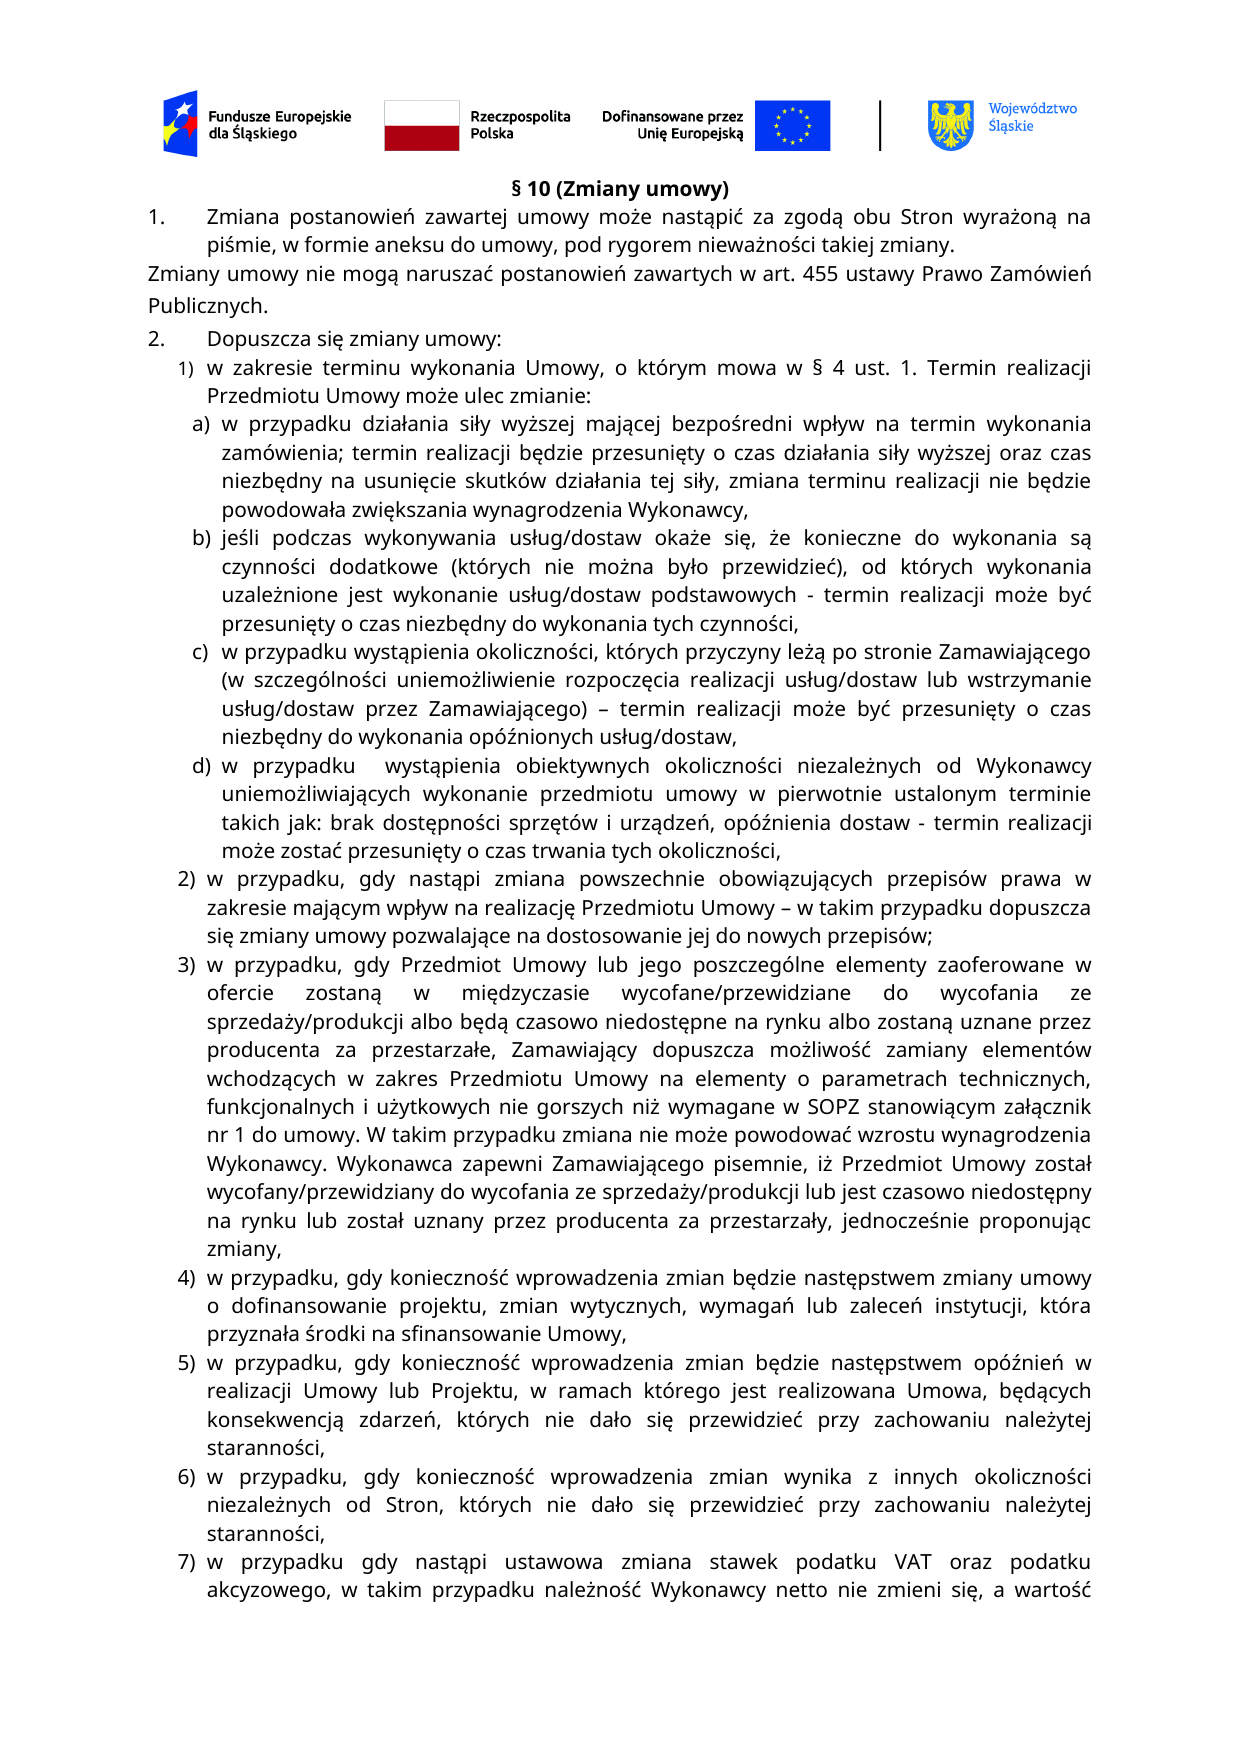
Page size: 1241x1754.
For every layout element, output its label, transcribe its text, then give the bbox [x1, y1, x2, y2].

list Zmiana postanowień zawartej umowy może nastąpić za zgodą obu Stron wyrażoną na piśmie, w formie aneksu do umowy, pod rygorem nieważności takiej zmiany. [148, 202, 1093, 259]
list w przypadku, gdy nastąpi zmiana powszechnie obowiązujących przepisów prawa w zakresie mającym wpływ na realizację Przedmiotu Umowy – w takim przypadku dopuszcza się zmiany umowy pozwalające na dostosowanie jej do nowych przepisów; [177, 864, 1093, 950]
list w przypadku wystąpienia obiektywnych okoliczności niezależnych od Wykonawcy uniemożliwiających wykonanie przedmiotu umowy w pierwotnie ustalonym terminie takich jak: brak dostępności sprzętów i urządzeń, opóźnienia dostaw - termin realizacji może zostać przesunięty o czas trwania tych okoliczności, [192, 751, 1093, 864]
list w przypadku, gdy konieczność wprowadzenia zmian będzie następstwem zmiany umowy o dofinansowanie projektu, zmian wytycznych, wymagań lub zaleceń instytucji, która przyznała środki na sfinansowanie Umowy, [177, 1263, 1093, 1348]
picture [147, 73, 1093, 174]
list jeśli podczas wykonywania usług/dostaw okaże się, że konieczne do wykonania są czynności dodatkowe (których nie można było przewidzieć), od których wykonania uzależnione jest wykonanie usług/dostaw podstawowych - termin realizacji może być przesunięty o czas niezbędny do wykonania tych czynności, [192, 523, 1093, 637]
list w przypadku, gdy konieczność wprowadzenia zmian będzie następstwem opóźnień w realizacji Umowy lub Projektu, w ramach którego jest realizowana Umowa, będących konsekwencją zdarzeń, których nie dało się przewidzieć przy zachowaniu należytej staranności, [177, 1348, 1093, 1462]
list w przypadku wystąpienia okoliczności, których przyczyny leżą po stronie Zamawiającego (w szczególności uniemożliwienie rozpoczęcia realizacji usług/dostaw lub wstrzymanie usług/dostaw przez Zamawiającego) – termin realizacji może być przesunięty o czas niezbędny do wykonania opóźnionych usług/dostaw, [192, 637, 1093, 751]
list w przypadku, gdy Przedmiot Umowy lub jego poszczególne elementy zaoferowane w ofercie zostaną w międzyczasie wycofane/przewidziane do wycofania ze sprzedaży/produkcji albo będą czasowo niedostępne na rynku albo zostaną uznane przez producenta za przestarzałe, Zamawiający dopuszcza możliwość zamiany elementów wchodzących w zakres Przedmiotu Umowy na elementy o parametrach technicznych, funkcjonalnych i użytkowych nie gorszych niż wymagane w SOPZ stanowiącym załącznik nr 1 do umowy. W takim przypadku zmiana nie może powodować wzrostu wynagrodzenia Wykonawcy. Wykonawca zapewni Zamawiającego pisemnie, iż Przedmiot Umowy został wycofany/przewidziany do wycofania ze sprzedaży/produkcji lub jest czasowo niedostępny na rynku lub został uznany przez producenta za przestarzały, jednocześnie proponując zmiany, [177, 950, 1093, 1263]
list w przypadku działania siły wyższej mającej bezpośredni wpływ na termin wykonania zamówienia; termin realizacji będzie przesunięty o czas działania siły wyższej oraz czas niezbędny na usunięcie skutków działania tej siły, zmiana terminu realizacji nie będzie powodowała zwiększania wynagrodzenia Wykonawcy, [192, 409, 1093, 523]
text Zmiany umowy nie mogą naruszać postanowień zawartych w art. 455 ustawy Prawo Zamówień Publicznych. [148, 259, 1093, 320]
text § 10 (Zmiany umowy) [148, 174, 1093, 202]
list w przypadku, gdy konieczność wprowadzenia zmian wynika z innych okoliczności niezależnych od Stron, których nie dało się przewidzieć przy zachowaniu należytej staranności, [177, 1462, 1093, 1547]
list w zakresie terminu wykonania Umowy, o którym mowa w § 4 ust. 1. Termin realizacji Przedmiotu Umowy może ulec zmianie: [177, 353, 1093, 409]
list Dopuszcza się zmiany umowy: [148, 324, 1093, 353]
